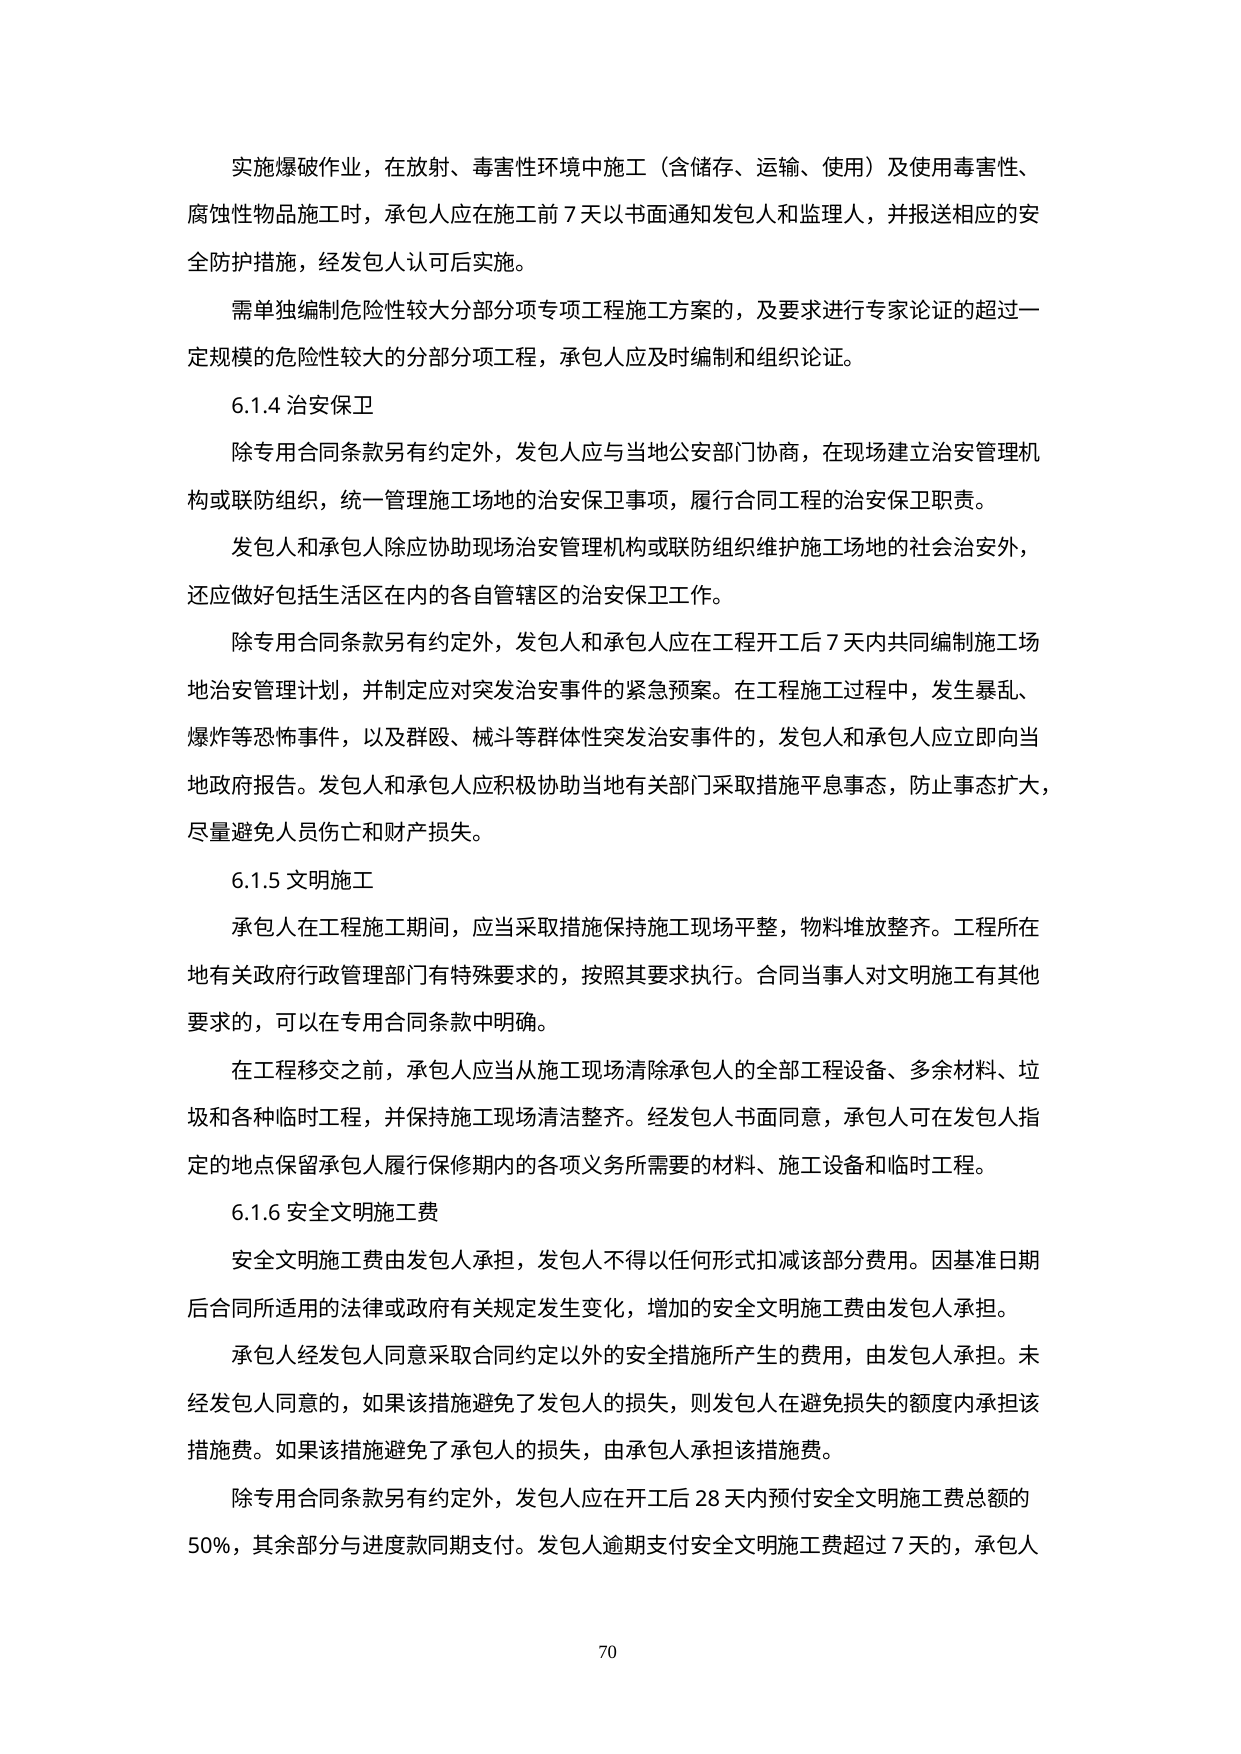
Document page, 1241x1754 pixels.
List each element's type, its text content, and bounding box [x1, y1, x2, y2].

text 承包人在工程施工期间，应当采取措施保持施工现场平整，物料堆放整齐。工程所在地有关政府行政管理部门有特殊要求的，按照其要求执行。合同当事人对文明施工有其他要求的，可以在专用合同条款中明确。 [187, 910, 1053, 1037]
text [187, 1481, 1053, 1560]
text 6.1.4 治安保卫 [187, 388, 1053, 419]
text 承包人经发包人同意采取合同约定以外的安全措施所产生的费用，由发包人承担。未经发包人同意的，如果该措施避免了发包人的损失，则发包人在避免损失的额度内承担该措施费。如果该措施避免了承包人的损失，由承包人承担该措施费。 [187, 1338, 1053, 1465]
text 实施爆破作业，在放射、毒害性环境中施工（含储存、运输、使用）及使用毒害性、腐蚀性物品施工时，承包人应在施工前7天以书面通知发包人和监理人，并报送相应的安全防护措施，经发包人认可后实施。 [187, 150, 1053, 277]
text 在工程移交之前，承包人应当从施工现场清除承包人的全部工程设备、多余材料、垃圾和各种临时工程，并保持施工现场清洁整齐。经发包人书面同意，承包人可在发包人指定的地点保留承包人履行保修期内的各项义务所需要的材料、施工设备和临时工程。 [187, 1053, 1053, 1179]
text 6.1.5 文明施工 [187, 863, 1053, 894]
text 发包人和承包人除应协助现场治安管理机构或联防组织维护施工场地的社会治安外，还应做好包括生活区在内的各自管辖区的治安保卫工作。 [187, 530, 1053, 609]
text 6.1.6 安全文明施工费 [187, 1195, 1053, 1227]
text 需单独编制危险性较大分部分项专项工程施工方案的，及要求进行专家论证的超过一定规模的危险性较大的分部分项工程，承包人应及时编制和组织论证。 [187, 293, 1053, 372]
text 除专用合同条款另有约定外，发包人应与当地公安部门协商，在现场建立治安管理机构或联防组织，统一管理施工场地的治安保卫事项，履行合同工程的治安保卫职责。 [187, 435, 1053, 514]
text 安全文明施工费由发包人承担，发包人不得以任何形式扣减该部分费用。因基准日期后合同所适用的法律或政府有关规定发生变化，增加的安全文明施工费由发包人承担。 [187, 1243, 1053, 1322]
text 除专用合同条款另有约定外，发包人和承包人应在工程开工后7天内共同编制施工场地治安管理计划，并制定应对突发治安事件的紧急预案。在工程施工过程中，发生暴乱、爆炸等恐怖事件，以及群殴、械斗等群体性突发治安事件的，发包人和承包人应立即向当地政府报告。发包人和承包人应积极协助当地有关部门采取措施平息事态，防止事态扩大，尽量避免人员伤亡和财产损失。 [187, 625, 1053, 847]
